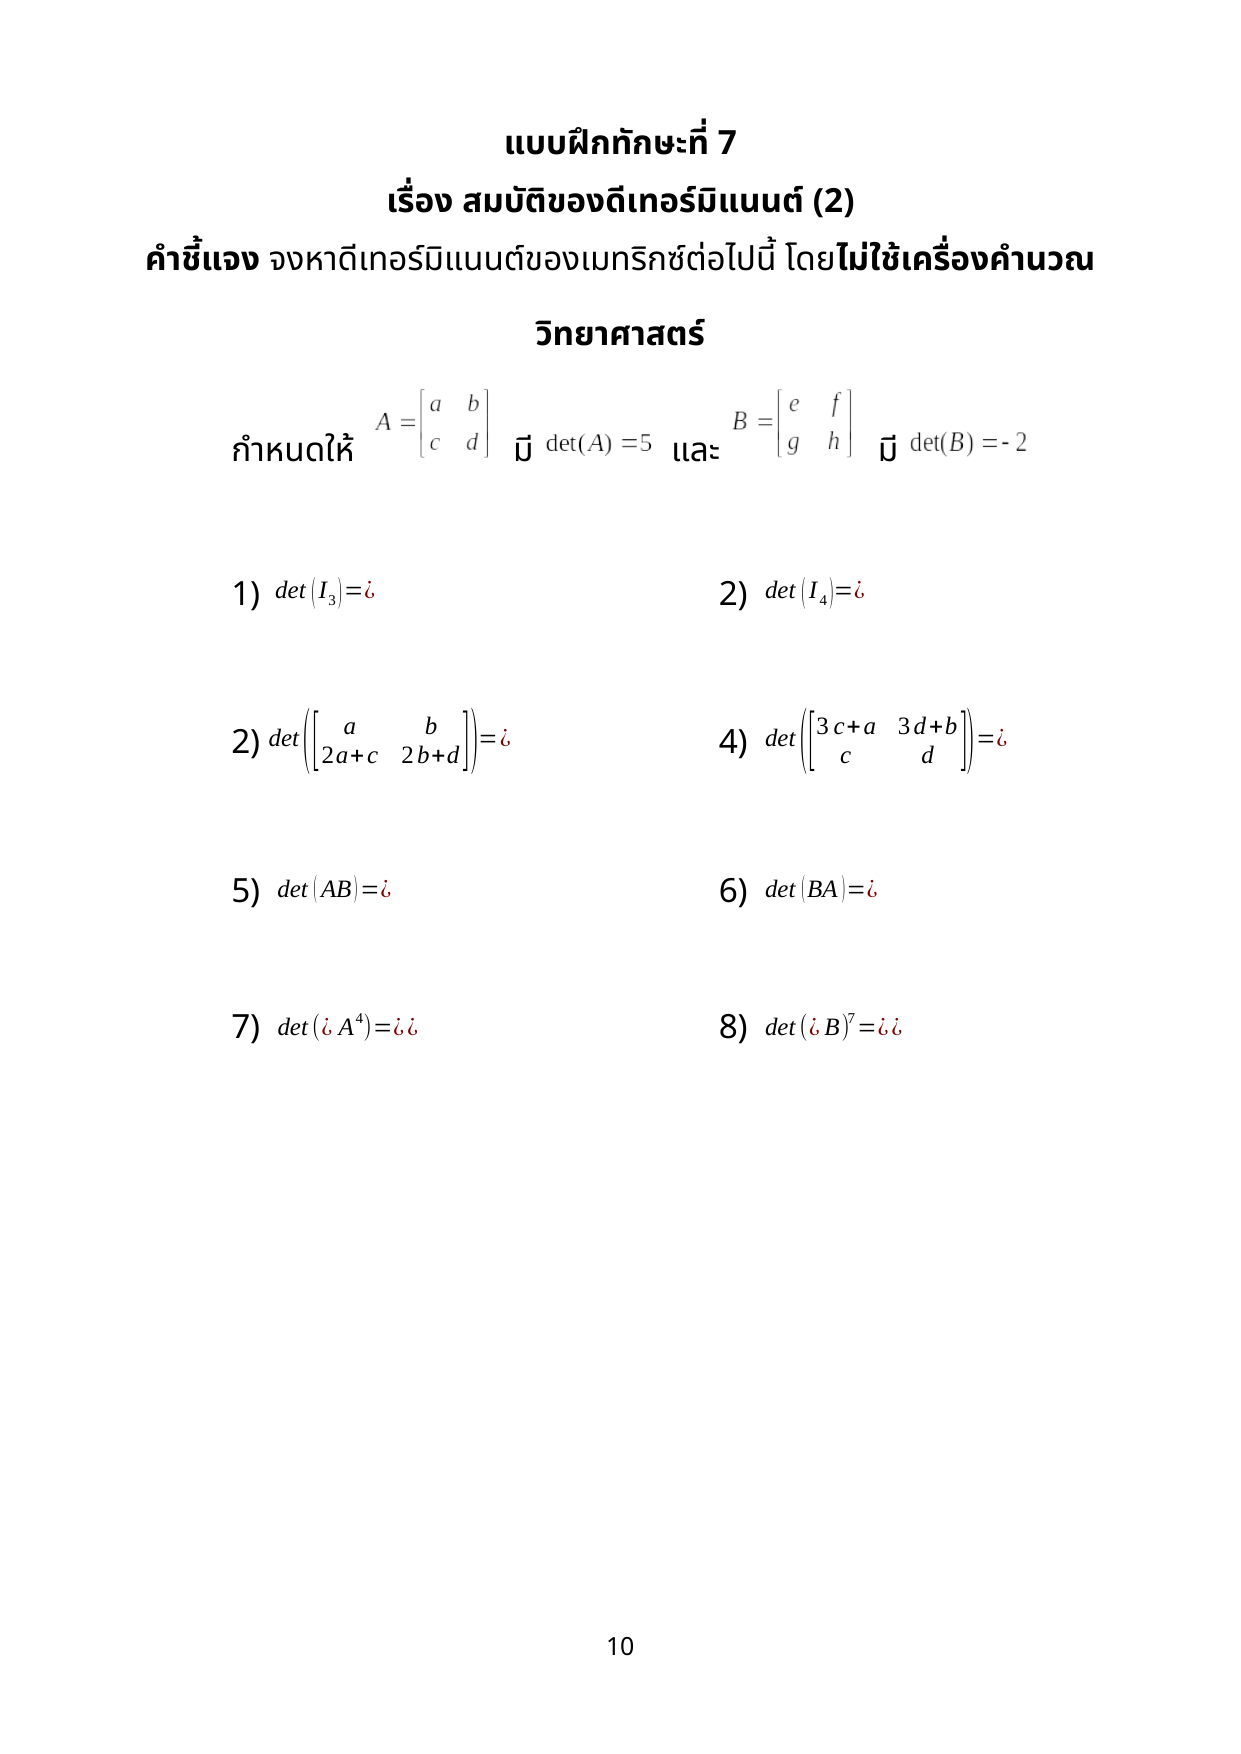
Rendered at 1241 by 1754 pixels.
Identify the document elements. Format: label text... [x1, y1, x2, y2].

list กำหนดให้ มี และ มี [231, 386, 1122, 477]
list 6) [231, 867, 1122, 912]
text คำชี้แจง จงหาดีเทอร์มิแนนต์ของเมทริกซ์ต่อไปนี้ โดยไม่ใช้เครื่องคำนวณวิทยาศาสตร์ [118, 235, 1122, 361]
list 2) [231, 570, 1122, 615]
text 7) 8) [156, 1003, 1122, 1048]
text แบบฝึกทักษะที่ 7 [118, 118, 1122, 169]
list 4) [231, 706, 1122, 776]
text เรื่อง สมบัติของดีเทอร์มิแนนต์ (2) [118, 177, 1122, 227]
